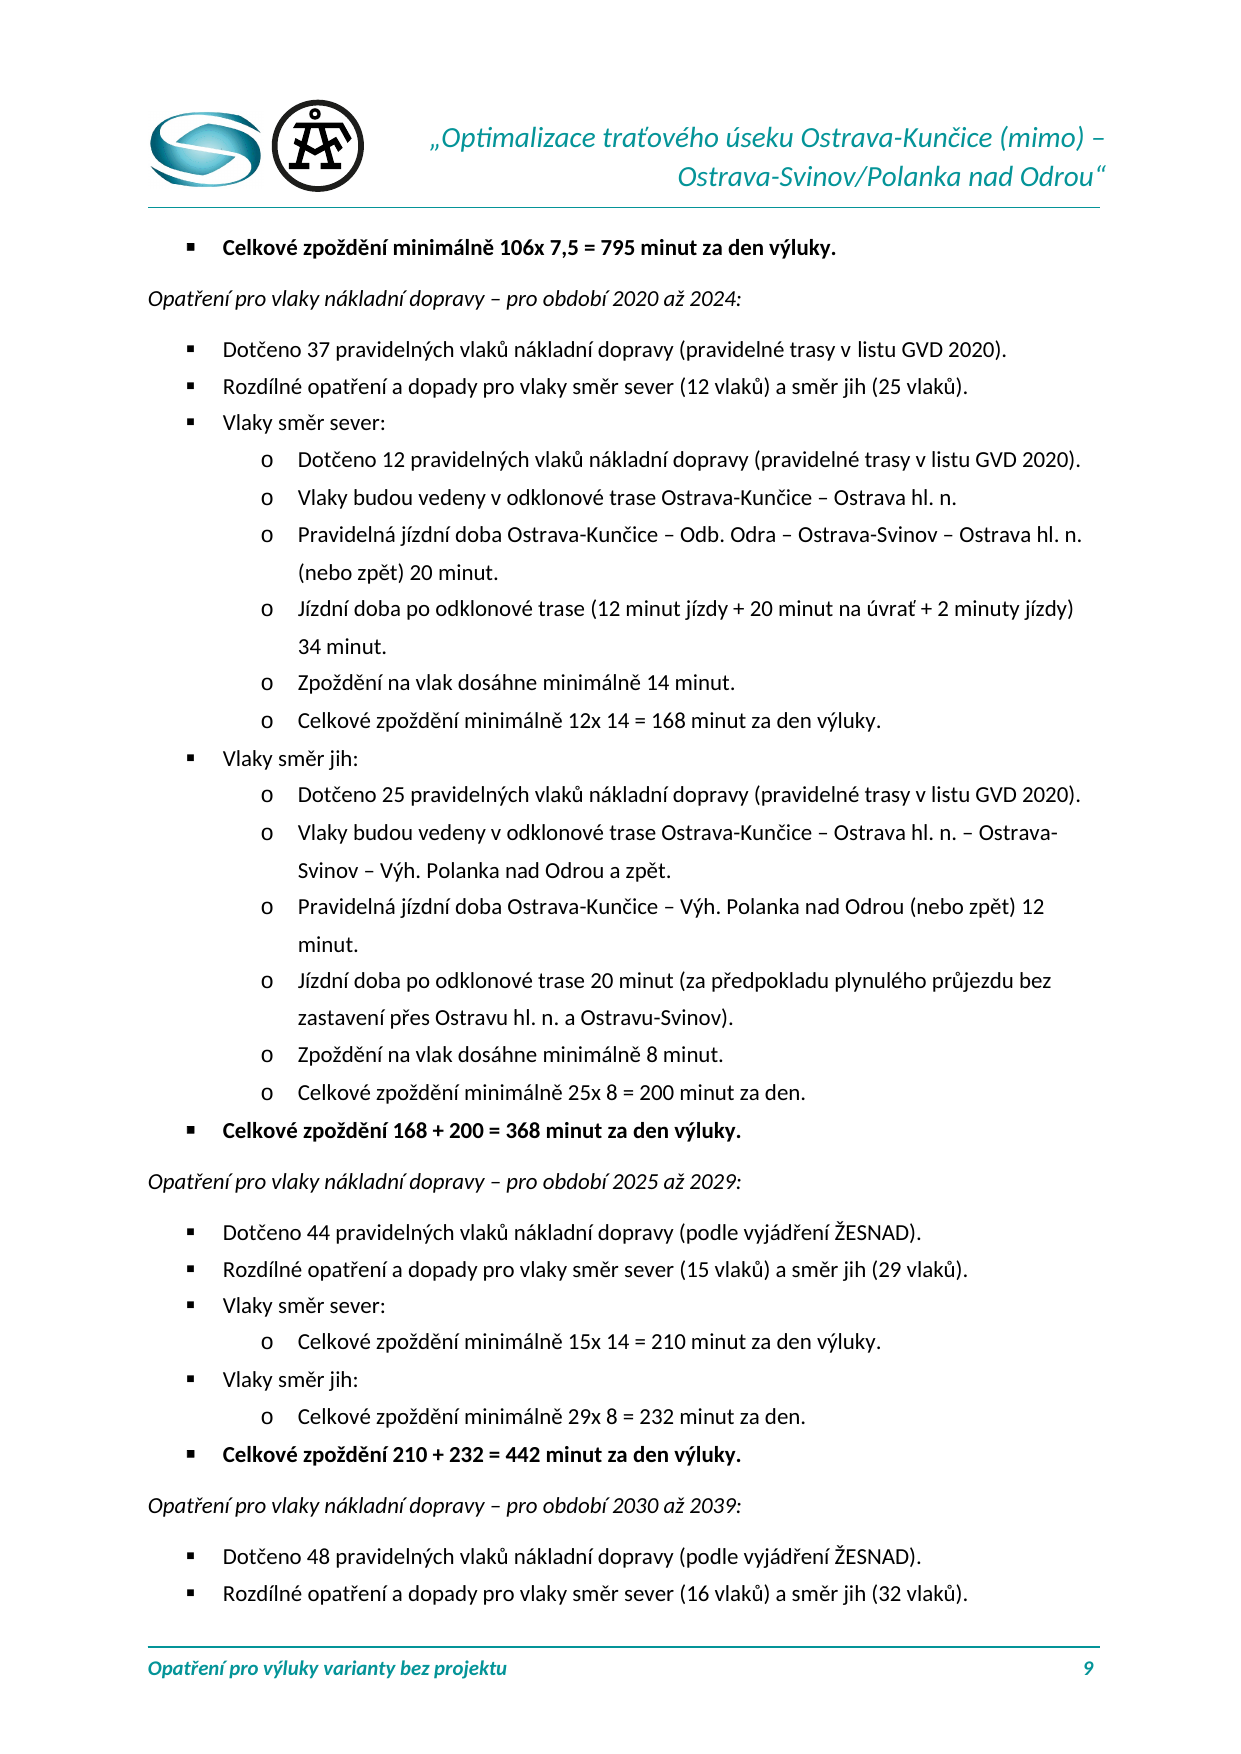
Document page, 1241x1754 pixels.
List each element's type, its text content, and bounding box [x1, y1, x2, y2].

list Dotčeno 12 pravidelných vlaků nákladní dopravy (pravidelné trasy v listu GVD 2020). [260, 445, 1100, 474]
list Vlaky směr sever: [185, 408, 1100, 436]
list Vlaky budou vedeny v odklonové trase Ostrava-Kunčice – Ostrava hl. n. – Ostrava-Svinov – Výh. Polanka nad Odrou a zpět. [260, 818, 1100, 884]
picture [147, 111, 264, 189]
list Rozdílné opatření a dopady pro vlaky směr sever (12 vlaků) a směr jih (25 vlaků). [185, 372, 1100, 400]
list Celkové zpoždění minimálně 25x 8 = 200 minut za den. [260, 1078, 1100, 1107]
list Dotčeno 37 pravidelných vlaků nákladní dopravy (pravidelné trasy v listu GVD 2020). [185, 336, 1100, 364]
text Opatření pro vlaky nákladní dopravy – pro období 2025 až 2029: [148, 1167, 1100, 1195]
list Vlaky směr jih: [185, 1365, 1100, 1393]
list Dotčeno 48 pravidelných vlaků nákladní dopravy (podle vyjádření ŽESNAD). [185, 1542, 1100, 1570]
list Dotčeno 25 pravidelných vlaků nákladní dopravy (pravidelné trasy v listu GVD 2020). [260, 780, 1100, 809]
list Pravidelná jízdní doba Ostrava-Kunčice – Odb. Odra – Ostrava-Svinov – Ostrava hl. n. (nebo zpět) 20 minut. [260, 521, 1100, 586]
text Opatření pro vlaky nákladní dopravy – pro období 2020 až 2024: [148, 284, 1100, 312]
list Celkové zpoždění minimálně 29x 8 = 232 minut za den. [260, 1402, 1100, 1431]
text Opatření pro vlaky nákladní dopravy – pro období 2030 až 2039: [148, 1491, 1100, 1519]
list Dotčeno 44 pravidelných vlaků nákladní dopravy (podle vyjádření ŽESNAD). [185, 1218, 1100, 1246]
list Celkové zpoždění minimálně 12x 14 = 168 minut za den výluky. [260, 706, 1100, 735]
list Celkové zpoždění minimálně 106x 7,5 = 795 minut za den výluky. [185, 233, 1100, 261]
list Jízdní doba po odklonové trase 20 minut (za předpokladu plynulého průjezdu bez zastavení přes Ostravu hl. n. a Ostravu-Svinov). [260, 966, 1100, 1032]
list Zpoždění na vlak dosáhne minimálně 14 minut. [260, 668, 1100, 697]
list Zpoždění na vlak dosáhne minimálně 8 minut. [260, 1040, 1100, 1069]
list Celkové zpoždění 210 + 232 = 442 minut za den výluky. [185, 1440, 1100, 1468]
list Celkové zpoždění 168 + 200 = 368 minut za den výluky. [185, 1116, 1100, 1144]
list Pravidelná jízdní doba Ostrava-Kunčice – Výh. Polanka nad Odrou (nebo zpět) 12 minut. [260, 892, 1100, 958]
list Rozdílné opatření a dopady pro vlaky směr sever (16 vlaků) a směr jih (32 vlaků). [185, 1579, 1100, 1607]
list Celkové zpoždění minimálně 15x 14 = 210 minut za den výluky. [260, 1327, 1100, 1357]
list Rozdílné opatření a dopady pro vlaky směr sever (15 vlaků) a směr jih (29 vlaků). [185, 1255, 1100, 1283]
list Vlaky směr sever: [185, 1291, 1100, 1319]
list Jízdní doba po odklonové trase (12 minut jízdy + 20 minut na úvrať + 2 minuty jízdy) 34 minut. [260, 594, 1100, 660]
list Vlaky směr jih: [185, 744, 1100, 772]
list Vlaky budou vedeny v odklonové trase Ostrava-Kunčice – Ostrava hl. n. [260, 483, 1100, 512]
